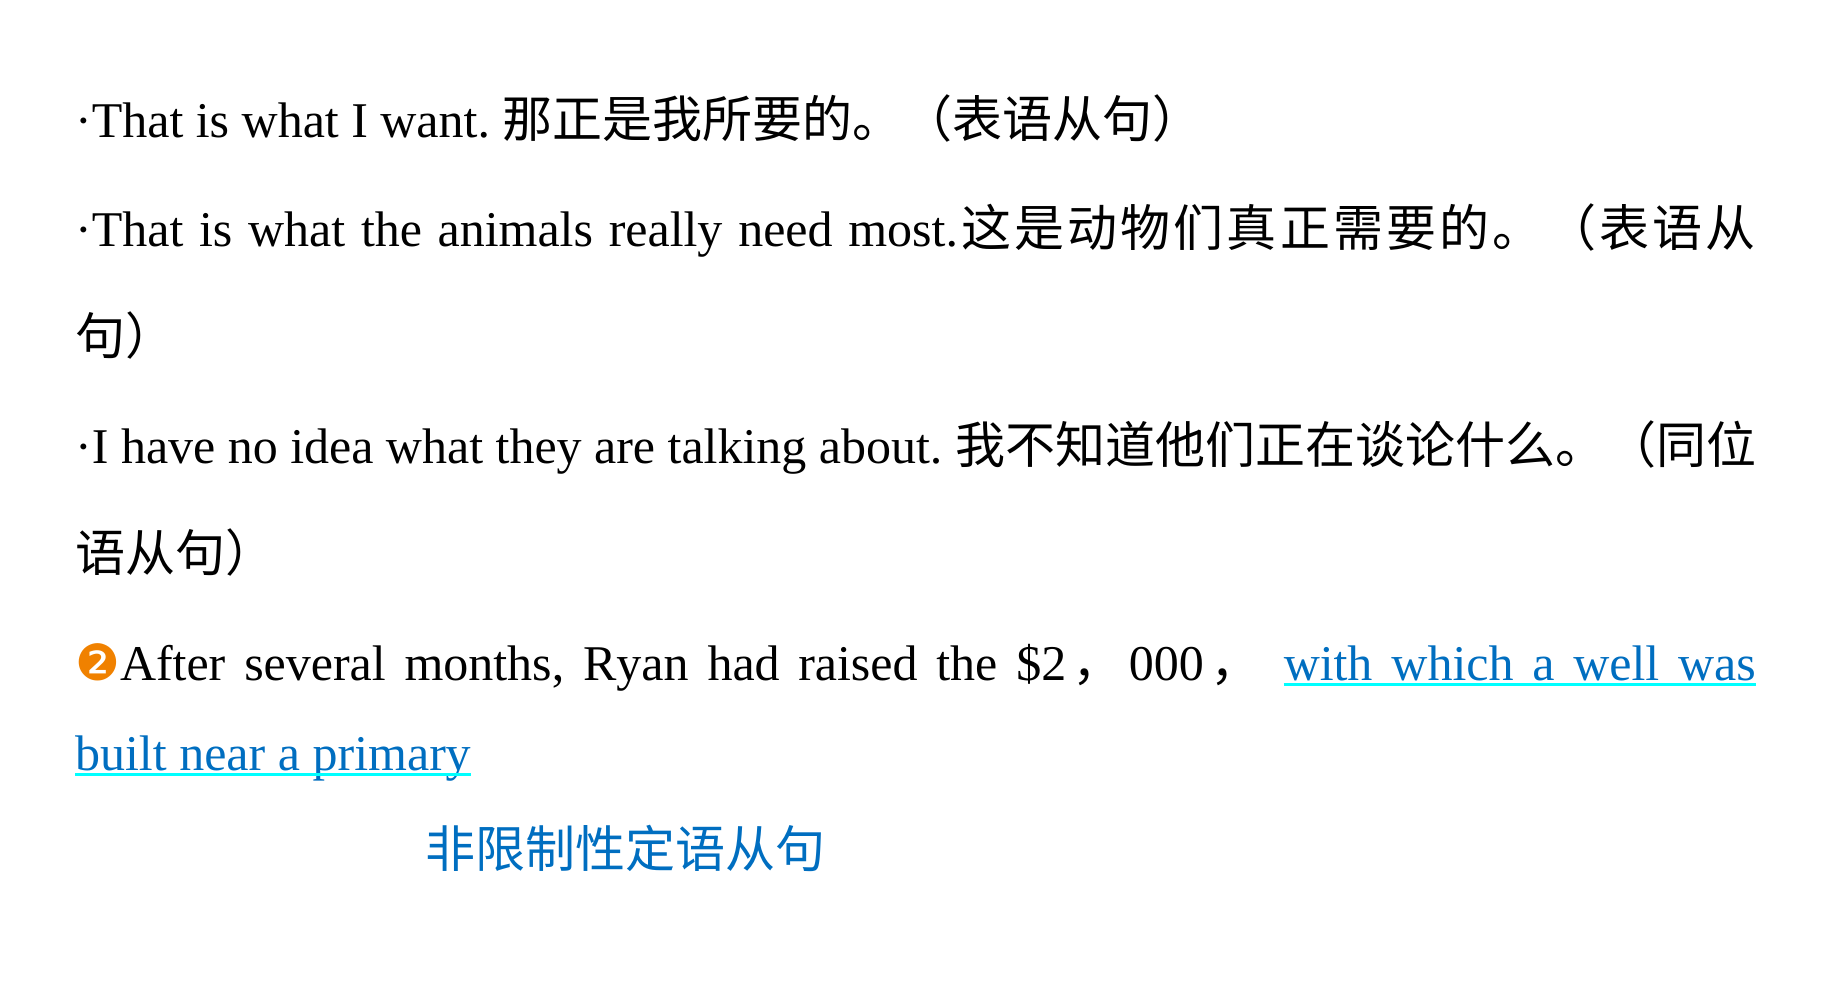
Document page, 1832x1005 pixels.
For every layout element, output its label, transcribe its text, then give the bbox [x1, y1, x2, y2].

text ·That is what the animals really need most.这是动物们真正需要的。（表语从句） [75, 188, 1756, 369]
text ·That is what I want. 那正是我所要的。（表语从句） [75, 79, 1756, 152]
text ❷After several months, Ryan had raised the $2，000， with which a well was built near a primary [75, 622, 1756, 781]
text 非限制性定语从句 [75, 810, 1756, 882]
text ·I have no idea what they are talking about. 我不知道他们正在谈论什么。（同位语从句） [75, 405, 1756, 586]
